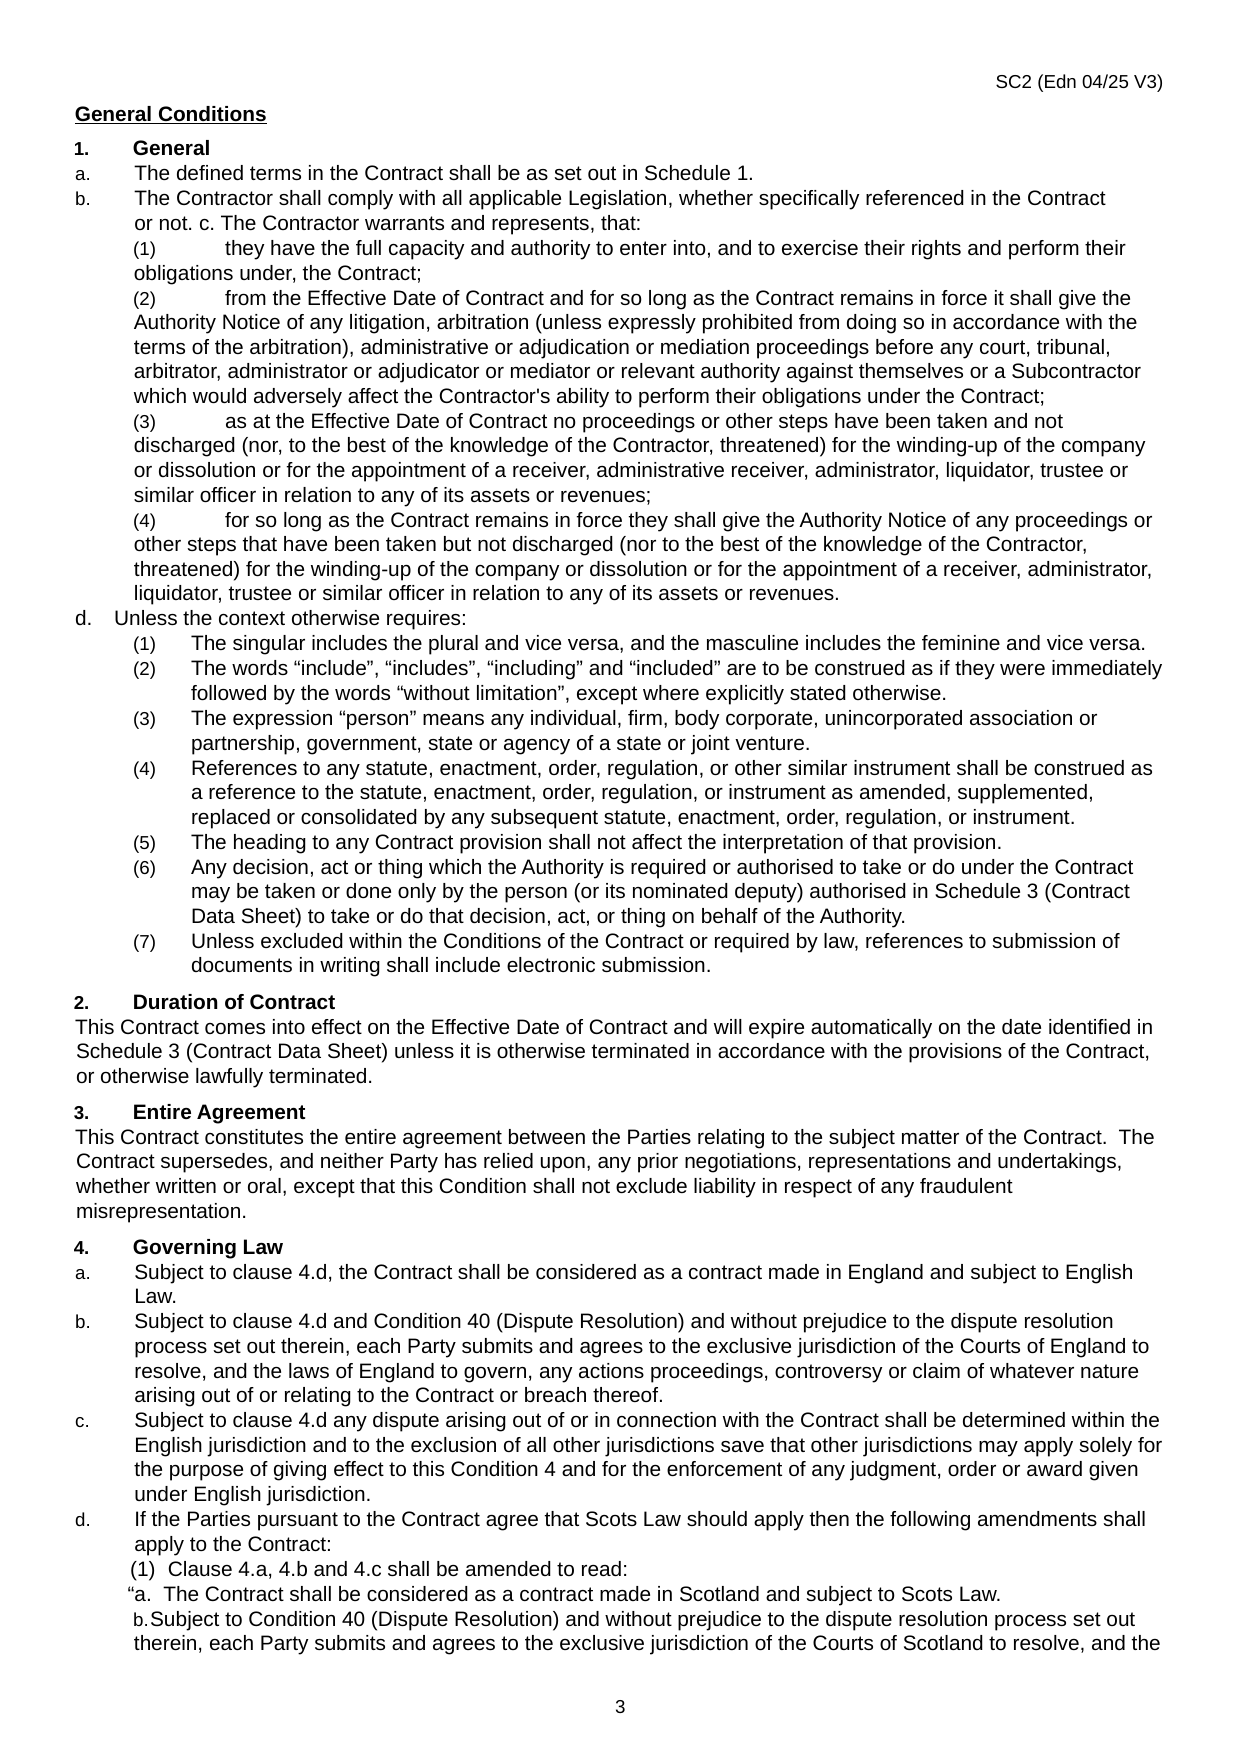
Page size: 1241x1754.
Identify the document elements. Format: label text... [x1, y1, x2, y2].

text This Contract constitutes the entire agreement between the Parties relating to the subject matter of the Contract. The Contract supersedes, and neither Party has relied upon, any prior negotiations, representations and undertakings, whether written or oral, except that this Condition shall not exclude liability in respect of any fraudulent misrepresentation. [75, 1125, 1164, 1222]
list The singular includes the plural and vice versa, and the masculine includes the feminine and vice versa. [133, 631, 1164, 655]
text d. Unless the context otherwise requires: [75, 606, 1165, 630]
text (1) Clause 4.a, 4.b and 4.c shall be amended to read: [75, 1556, 1165, 1580]
list Subject to clause 4.d, the Contract shall be considered as a contract made in England and subject to English Law. [75, 1260, 1164, 1308]
text “a. The Contract shall be considered as a contract made in Scotland and subject to Scots Law. [75, 1581, 1165, 1605]
list The Contractor shall comply with all applicable Legislation, whether specifically referenced in the Contract or not. c. The Contractor warrants and represents, that: [75, 186, 1126, 235]
text This Contract comes into effect on the Effective Date of Contract and will expire automatically on the date identified in Schedule 3 (Contract Data Sheet) unless it is otherwise terminated in accordance with the provisions of the Contract, or otherwise lawfully terminated. [75, 1014, 1164, 1088]
list Any decision, act or thing which the Authority is required or authorised to take or do under the Contract may be taken or done only by the person (or its nominated deputy) authorised in Schedule 3 (Contract Data Sheet) to take or do that decision, act, or thing on behalf of the Authority. [133, 854, 1164, 928]
subtitle General [73, 136, 1158, 160]
list for so long as the Contract remains in force they shall give the Authority Notice of any proceedings or other steps that have been taken but not discharged (nor to the best of the knowledge of the Contractor, threatened) for the winding-up of the company or dissolution or for the appointment of a receiver, administrator, liquidator, trustee or similar officer in relation to any of its assets or revenues. [133, 507, 1164, 605]
list If the Parties pursuant to the Contract agree that Scots Law should apply then the following amendments shall apply to the Contract: [75, 1507, 1164, 1555]
list Unless excluded within the Conditions of the Contract or required by law, references to submission of documents in writing shall include electronic submission. [133, 929, 1164, 977]
subtitle Entire Agreement [73, 1100, 1158, 1124]
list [133, 1606, 1164, 1655]
list they have the full capacity and authority to enter into, and to exercise their rights and perform their obligations under, the Contract; [133, 236, 1164, 284]
list from the Effective Date of Contract and for so long as the Contract remains in force it shall give the Authority Notice of any litigation, arbitration (unless expressly prohibited from doing so in accordance with the terms of the arbitration), administrative or adjudication or mediation proceedings before any court, tribunal, arbitrator, administrator or adjudicator or mediator or relevant authority against themselves or a Subcontractor which would adversely affect the Contractor's ability to perform their obligations under the Contract; [133, 285, 1164, 408]
subtitle Governing Law [73, 1235, 1158, 1259]
list The words “include”, “includes”, “including” and “included” are to be construed as if they were immediately followed by the words “without limitation”, except where explicitly stated otherwise. [133, 656, 1164, 705]
list Subject to clause 4.d and Condition 40 (Dispute Resolution) and without prejudice to the dispute resolution process set out therein, each Party submits and agrees to the exclusive jurisdiction of the Courts of England to resolve, and the laws of England to govern, any actions proceedings, controversy or claim of whatever nature arising out of or relating to the Contract or breach thereof. [75, 1309, 1164, 1407]
list The expression “person” means any individual, firm, body corporate, unincorporated association or partnership, government, state or agency of a state or joint venture. [133, 706, 1164, 754]
list Subject to clause 4.d any dispute arising out of or in connection with the Contract shall be determined within the English jurisdiction and to the exclusion of all other jurisdictions save that other jurisdictions may apply solely for the purpose of giving effect to this Condition 4 and for the enforcement of any judgment, order or award given under English jurisdiction. [75, 1408, 1164, 1506]
list The heading to any Contract provision shall not affect the interpretation of that provision. [133, 829, 1164, 853]
list as at the Effective Date of Contract no proceedings or other steps have been taken and not discharged (nor, to the best of the knowledge of the Contractor, threatened) for the winding-up of the company or dissolution or for the appointment of a receiver, administrative receiver, administrator, liquidator, trustee or similar officer in relation to any of its assets or revenues; [133, 409, 1164, 506]
subtitle Duration of Contract [73, 989, 1158, 1013]
list The defined terms in the Contract shall be as set out in Schedule 1. [75, 161, 1126, 185]
subtitle General Conditions [74, 102, 1158, 126]
list References to any statute, enactment, order, regulation, or other similar instrument shall be construed as a reference to the statute, enactment, order, regulation, or instrument as amended, supplemented, replaced or consolidated by any subsequent statute, enactment, order, regulation, or instrument. [133, 755, 1164, 828]
